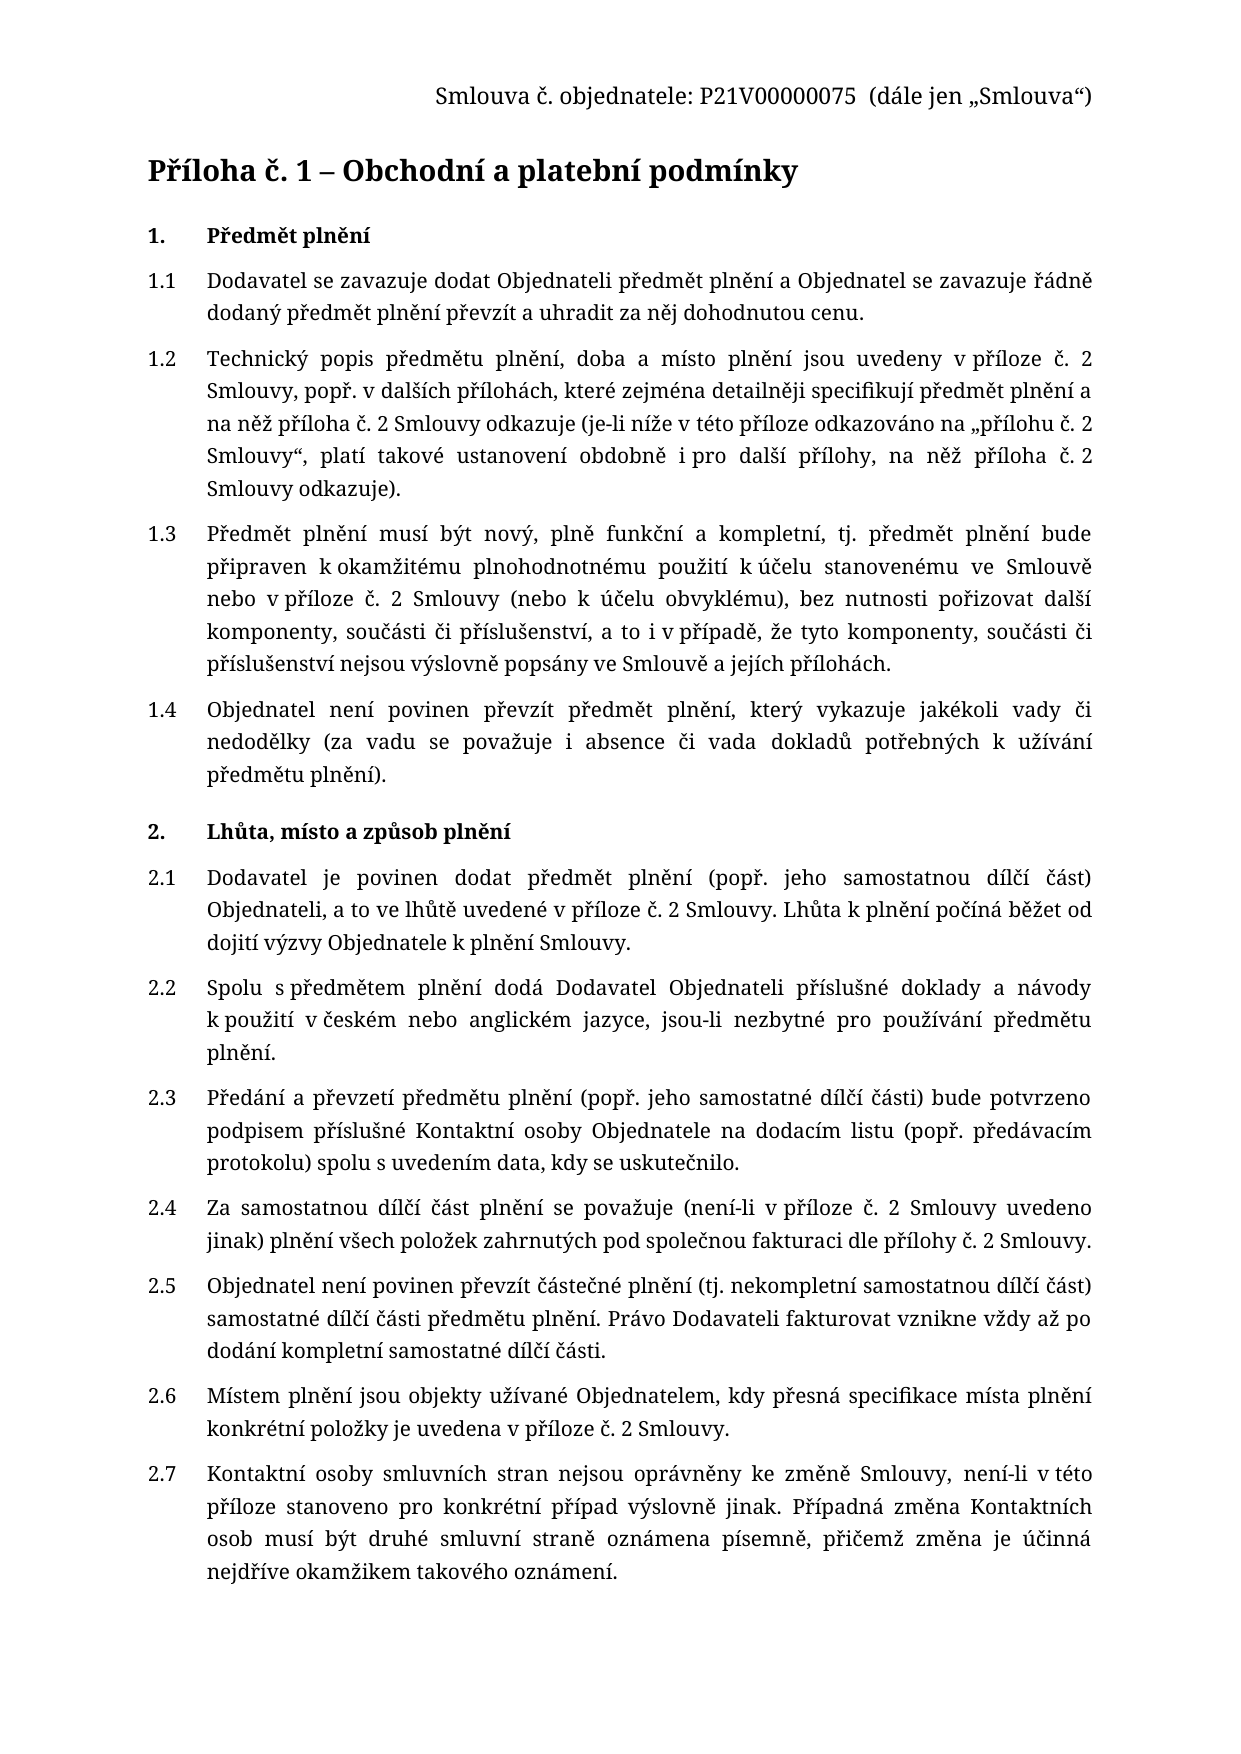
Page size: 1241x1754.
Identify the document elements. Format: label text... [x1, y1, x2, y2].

list Objednatel není povinen převzít předmět plnění, který vykazuje jakékoli vady či nedodělky (za vadu se považuje i absence či vada dokladů potřebných k užívání předmětu plnění). [148, 695, 1093, 788]
list Za samostatnou dílčí část plnění se považuje (není-li v příloze č. 2 Smlouvy uvedeno jinak) plnění všech položek zahrnutých pod společnou fakturaci dle přílohy č. 2 Smlouvy. [148, 1193, 1093, 1254]
list Technický popis předmětu plnění, doba a místo plnění jsou uvedeny v příloze č. 2 Smlouvy, popř. v dalších přílohách, které zejména detailněji specifikují předmět plnění a na něž příloha č. 2 Smlouvy odkazuje (je-li níže v této příloze odkazováno na „přílohu č. 2 Smlouvy“, platí takové ustanovení obdobně i pro další přílohy, na něž příloha č. 2 Smlouvy odkazuje). [148, 344, 1093, 502]
list Lhůta, místo a způsob plnění [148, 817, 1093, 846]
list Objednatel není povinen převzít částečné plnění (tj. nekompletní samostatnou dílčí část) samostatné dílčí části předmětu plnění. Právo Dodavateli fakturovat vznikne vždy až po dodání kompletní samostatné dílčí části. [148, 1271, 1093, 1365]
list Dodavatel se zavazuje dodat Objednateli předmět plnění a Objednatel se zavazuje řádně dodaný předmět plnění převzít a uhradit za něj dohodnutou cenu. [148, 266, 1093, 327]
text Příloha č. 1 – Obchodní a platební podmínky [148, 150, 1093, 190]
list Předmět plnění [148, 221, 1093, 249]
list Místem plnění jsou objekty užívané Objednatelem, kdy přesná specifikace místa plnění konkrétní položky je uvedena v příloze č. 2 Smlouvy. [148, 1382, 1093, 1443]
list Spolu s předmětem plnění dodá Dodavatel Objednateli příslušné doklady a návody k použití v českém nebo anglickém jazyce, jsou-li nezbytné pro používání předmětu plnění. [148, 973, 1093, 1067]
list Kontaktní osoby smluvních stran nejsou oprávněny ke změně Smlouvy, není-li v této příloze stanoveno pro konkrétní případ výslovně jinak. Případná změna Kontaktních osob musí být druhé smluvní straně oznámena písemně, přičemž změna je účinná nejdříve okamžikem takového oznámení. [148, 1459, 1093, 1586]
list Předání a převzetí předmětu plnění (popř. jeho samostatné dílčí části) bude potvrzeno podpisem příslušné Kontaktní osoby Objednatele na dodacím listu (popř. předávacím protokolu) spolu s uvedením data, kdy se uskutečnilo. [148, 1083, 1093, 1177]
list Dodavatel je povinen dodat předmět plnění (popř. jeho samostatnou dílčí část) Objednateli, a to ve lhůtě uvedené v příloze č. 2 Smlouvy. Lhůta k plnění počíná běžet od dojití výzvy Objednatele k plnění Smlouvy. [148, 863, 1093, 956]
list Předmět plnění musí být nový, plně funkční a kompletní, tj. předmět plnění bude připraven k okamžitému plnohodnotnému použití k účelu stanovenému ve Smlouvě nebo v příloze č. 2 Smlouvy (nebo k účelu obvyklému), bez nutnosti pořizovat další komponenty, součásti či příslušenství, a to i v případě, že tyto komponenty, součásti či příslušenství nejsou výslovně popsány ve Smlouvě a jejích přílohách. [148, 519, 1093, 678]
